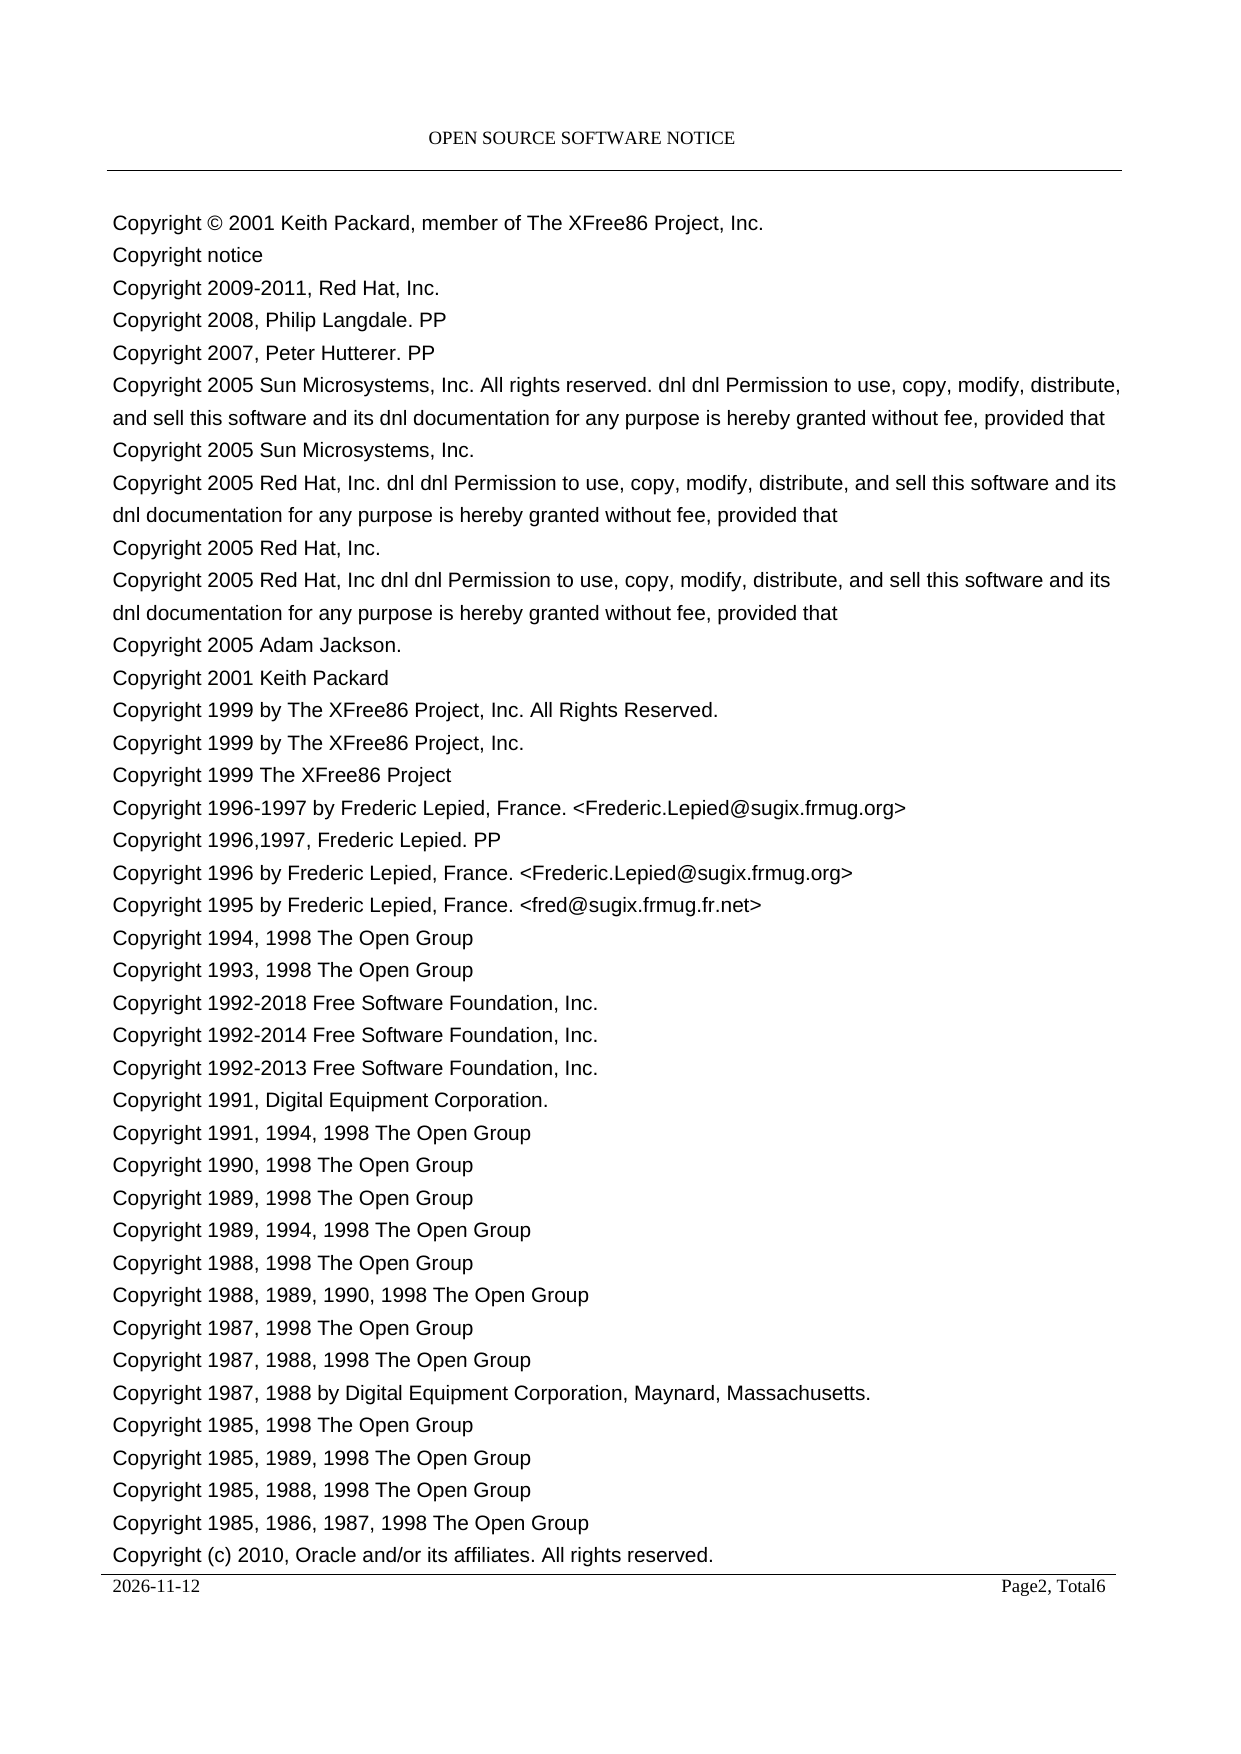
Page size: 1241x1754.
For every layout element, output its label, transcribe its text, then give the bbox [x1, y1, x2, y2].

text Copyright 1999 by The XFree86 Project, Inc. All Rights Reserved. [112, 694, 1128, 726]
text Copyright 1987, 1998 The Open Group [112, 1311, 1128, 1344]
text Copyright notice [112, 239, 1128, 271]
text Copyright 2001 Keith Packard [112, 661, 1128, 694]
text Copyright 2005 Sun Microsystems, Inc. [112, 434, 1128, 466]
text Copyright 2005 Sun Microsystems, Inc. All rights reserved. dnl dnl Permission to use, copy, modify, distribute, and sell this software and its dnl documentation for any purpose is hereby granted without fee, provided that [112, 369, 1128, 434]
text Copyright 1995 by Frederic Lepied, France. <fred@sugix.frmug.fr.net> [112, 889, 1128, 921]
text Copyright 1992-2018 Free Software Foundation, Inc. [112, 986, 1128, 1019]
text Copyright 2009-2011, Red Hat, Inc. [112, 271, 1128, 304]
text Copyright 2005 Adam Jackson. [112, 629, 1128, 661]
text Copyright 1989, 1998 The Open Group [112, 1181, 1128, 1214]
text Copyright 1988, 1989, 1990, 1998 The Open Group [112, 1279, 1128, 1311]
text Copyright 2005 Red Hat, Inc dnl dnl Permission to use, copy, modify, distribute, and sell this software and its dnl documentation for any purpose is hereby granted without fee, provided that [112, 564, 1128, 629]
text Copyright 1991, 1994, 1998 The Open Group [112, 1116, 1128, 1149]
text Copyright 1996 by Frederic Lepied, France. <Frederic.Lepied@sugix.frmug.org> [112, 856, 1128, 889]
text Copyright 1996,1997, Frederic Lepied. PP [112, 824, 1128, 856]
text Copyright 2007, Peter Hutterer. PP [112, 336, 1128, 369]
text Copyright 1996-1997 by Frederic Lepied, France. <Frederic.Lepied@sugix.frmug.org> [112, 791, 1128, 824]
text Copyright 1985, 1988, 1998 The Open Group [112, 1474, 1128, 1506]
text Copyright 2005 Red Hat, Inc. [112, 531, 1128, 564]
text Copyright 1987, 1988, 1998 The Open Group [112, 1344, 1128, 1376]
text Copyright 1994, 1998 The Open Group [112, 921, 1128, 954]
text Copyright 1985, 1998 The Open Group [112, 1409, 1128, 1441]
text Copyright 1989, 1994, 1998 The Open Group [112, 1214, 1128, 1246]
text Copyright 1993, 1998 The Open Group [112, 954, 1128, 986]
text Copyright 1988, 1998 The Open Group [112, 1246, 1128, 1279]
text Copyright 1999 by The XFree86 Project, Inc. [112, 726, 1128, 759]
text Copyright 1990, 1998 The Open Group [112, 1149, 1128, 1181]
text Copyright 1985, 1989, 1998 The Open Group [112, 1441, 1128, 1474]
text Copyright 1985, 1986, 1987, 1998 The Open Group [112, 1506, 1128, 1539]
text Copyright 1992-2013 Free Software Foundation, Inc. [112, 1051, 1128, 1084]
text Copyright 2008, Philip Langdale. PP [112, 304, 1128, 336]
text Copyright © 2001 Keith Packard, member of The XFree86 Project, Inc. [112, 206, 1128, 239]
text Copyright 1992-2014 Free Software Foundation, Inc. [112, 1019, 1128, 1051]
text Copyright (c) 2010, Oracle and/or its affiliates. All rights reserved. [112, 1539, 1128, 1571]
text Copyright 2005 Red Hat, Inc. dnl dnl Permission to use, copy, modify, distribute, and sell this software and its dnl documentation for any purpose is hereby granted without fee, provided that [112, 466, 1128, 531]
text Copyright 1991, Digital Equipment Corporation. [112, 1084, 1128, 1116]
text Copyright 1987, 1988 by Digital Equipment Corporation, Maynard, Massachusetts. [112, 1376, 1128, 1409]
text Copyright 1999 The XFree86 Project [112, 759, 1128, 791]
